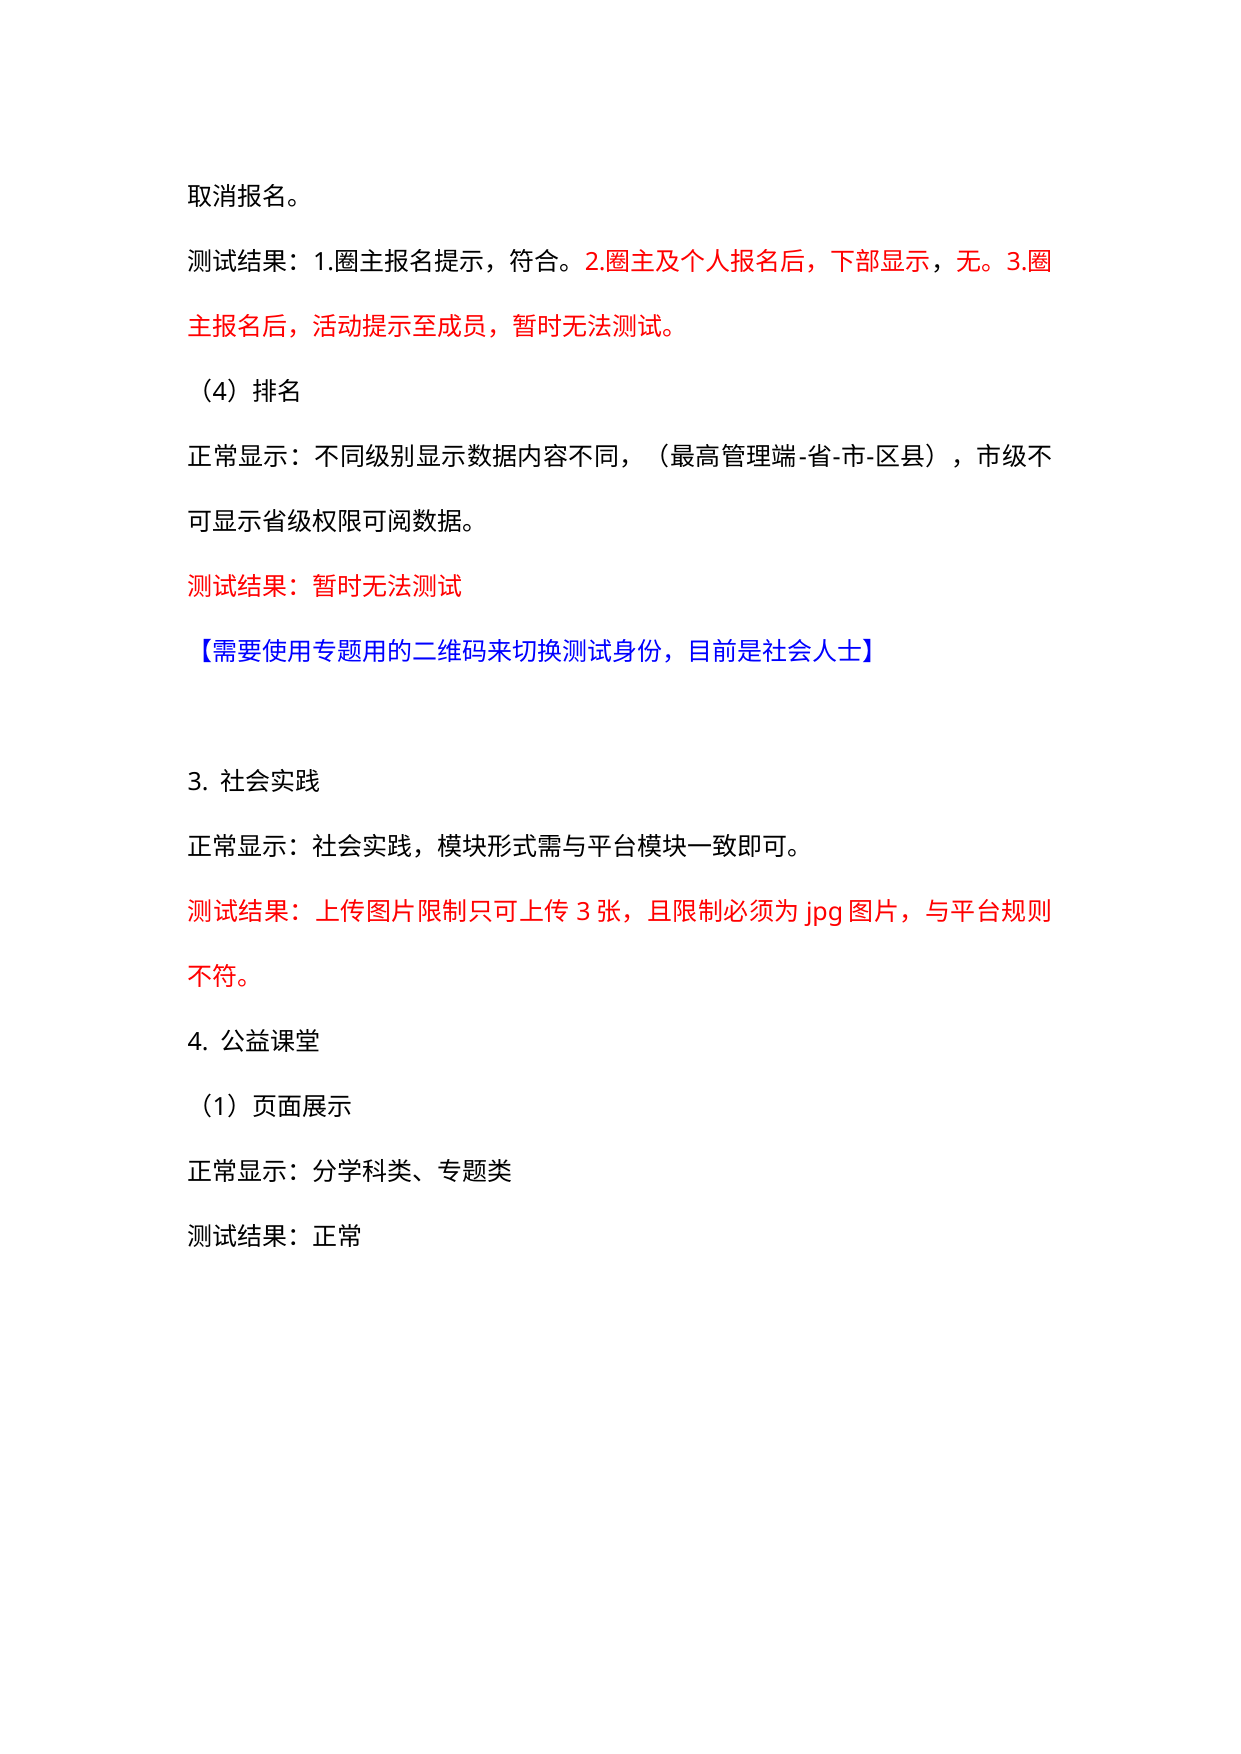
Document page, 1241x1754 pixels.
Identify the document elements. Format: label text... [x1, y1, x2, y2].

list 【需要使用专题用的二维码来切换测试身份，目前是社会人士】 [187, 617, 1053, 682]
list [187, 162, 1053, 227]
list 页面展示 [187, 1072, 1053, 1137]
list 排名 [187, 357, 1053, 422]
list 社会实践 [187, 747, 1053, 812]
list 公益课堂 [187, 1007, 1053, 1072]
list 正常显示：社会实践，模块形式需与平台模块一致即可。 [187, 812, 1053, 877]
list 测试结果：正常 [187, 1202, 1053, 1267]
list 测试结果：1.圈主报名提示，符合。2.圈主及个人报名后，下部显示，无。3.圈主报名后，活动提示至成员，暂时无法测试。 [187, 227, 1053, 357]
list 正常显示：不同级别显示数据内容不同，（最高管理端-省-市-区县），市级不可显示省级权限可阅数据。 [187, 422, 1053, 552]
list 测试结果：上传图片限制只可上传3张，且限制必须为jpg图片，与平台规则不符。 [187, 877, 1053, 1007]
list 正常显示：分学科类、专题类 [187, 1137, 1053, 1202]
list 测试结果：暂时无法测试 [187, 552, 1053, 617]
